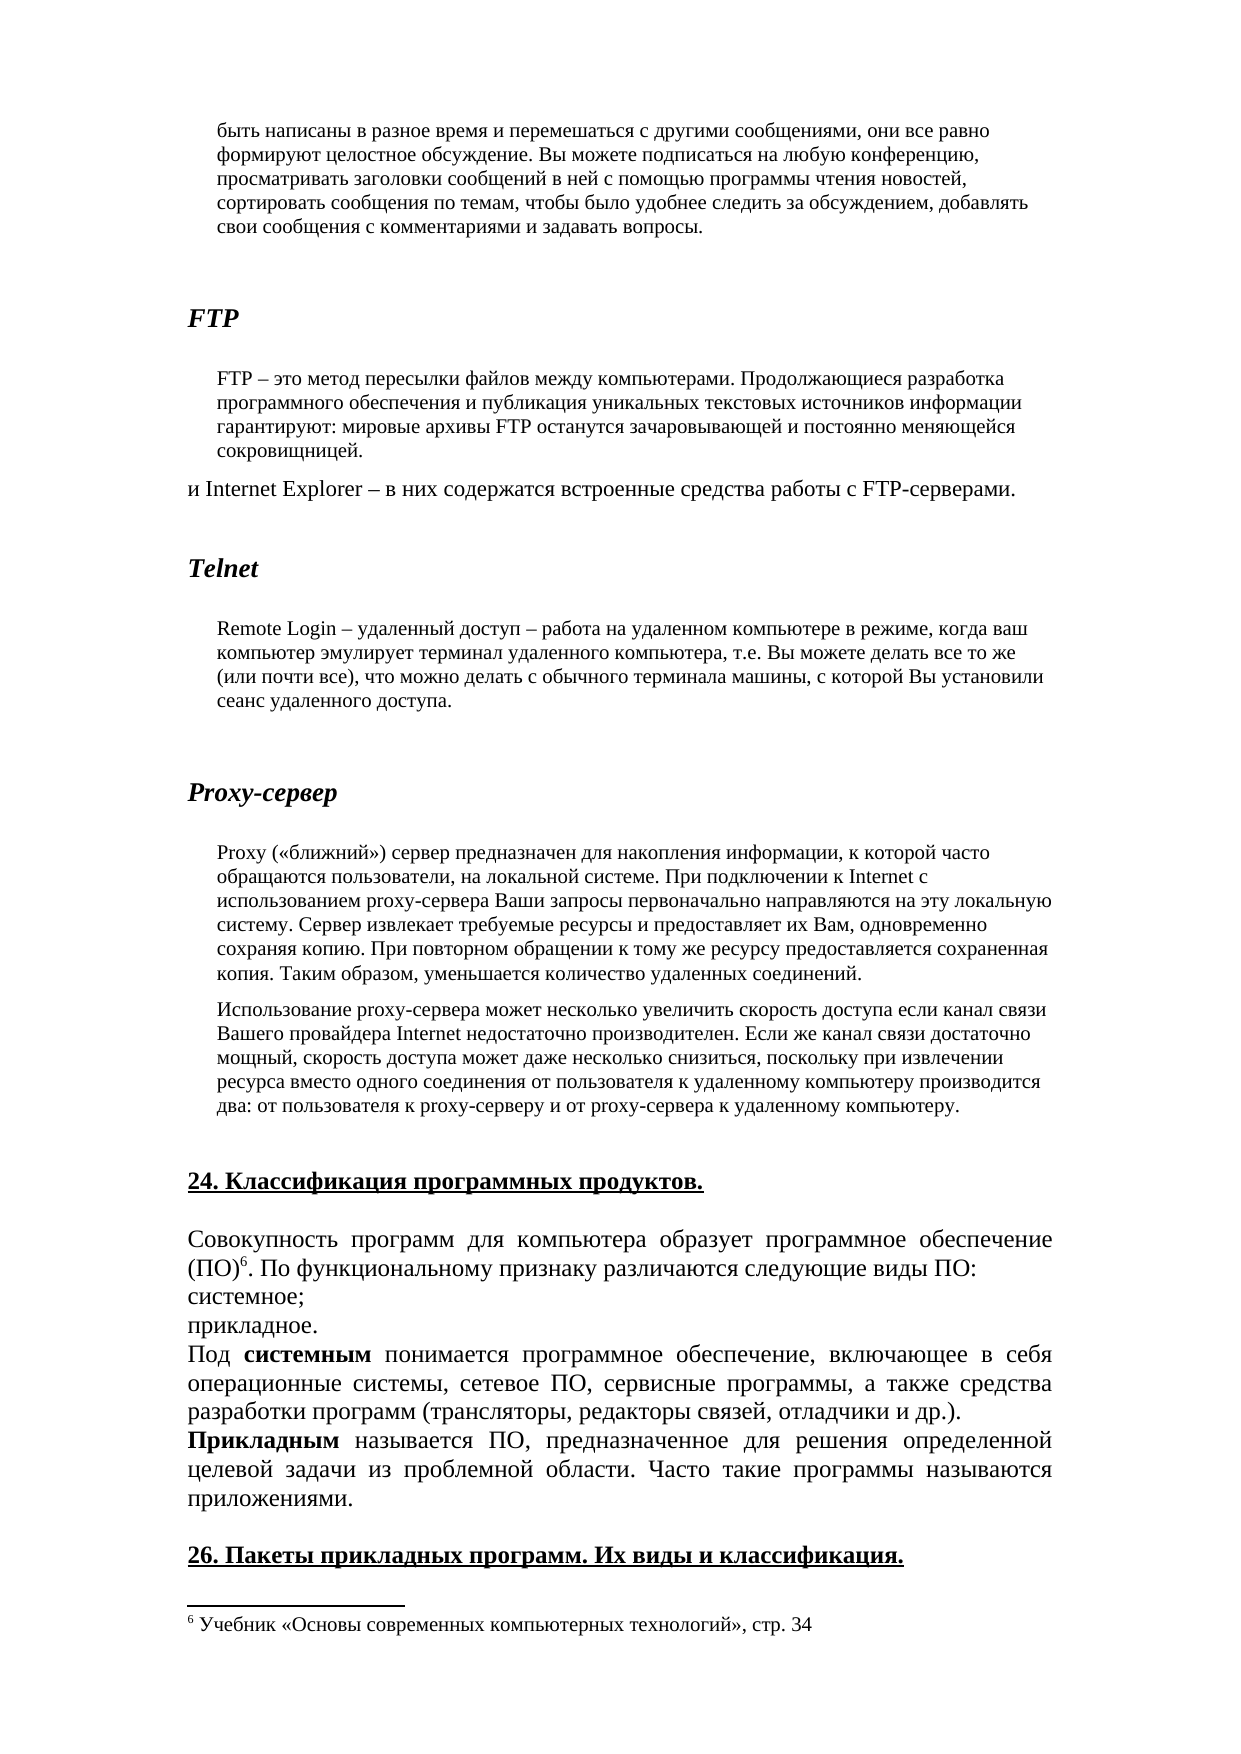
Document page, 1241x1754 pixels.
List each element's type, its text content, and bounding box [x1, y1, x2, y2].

subtitle Telnet [187, 552, 1053, 584]
text прикладное. [187, 1310, 1053, 1339]
text 26. Пакеты прикладных программ. Их виды и классификация. [187, 1540, 1053, 1569]
text 24. Классификация программных продуктов. [187, 1166, 1053, 1195]
text Совокупность программ для компьютера образует программное обеспечение (ПО). По функциональному признаку различаются следующие виды ПО: [187, 1224, 1053, 1281]
text Proxy («ближний») сервер предназначен для накопления информации, к которой часто обращаются пользователи, на локальной системе. При подключении к Internet с использованием proxy-сервера Ваши запросы первоначально направляются на эту локальную систему. Сервер извлекает требуемые ресурсы и предоставляет их Вам, одновременно сохраняя копию. При повторном обращении к тому же ресурсу предоставляется сохраненная копия. Таким образом, уменьшается количество удаленных соединений. [217, 840, 1053, 984]
subtitle Proxy-сервер [187, 776, 1053, 807]
text системное; [187, 1281, 1053, 1310]
text Использование proxy-сервера может несколько увеличить скорость доступа если канал связи Вашего провайдера Internet недостаточно производителен. Если же канал связи достаточно мощный, скорость доступа может даже несколько снизиться, поскольку при извлечении ресурса вместо одного соединения от пользователя к удаленному компьютеру производится два: от пользователя к proxy-серверу и от proxy-сервера к удаленному компьютеру. [217, 997, 1053, 1117]
text и Internet Explorer – в них содержатся встроенные средства работы с FTP-серверами. [187, 475, 1053, 501]
text Под системным понимается программное обеспечение, включающее в себя операционные системы, сетевое ПО, сервисные программы, а также средства разработки программ (трансляторы, редакторы связей, отладчики и др.). [187, 1339, 1053, 1425]
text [217, 118, 1053, 238]
text FTP – это метод пересылки файлов между компьютерами. Продолжающиеся разработка программного обеспечения и публикация уникальных текстовых источников информации гарантируют: мировые архивы FTP останутся зачаровывающей и постоянно меняющейся сокровищницей. [217, 366, 1053, 462]
text Прикладным называется ПО, предназначенное для решения определенной целевой задачи из проблемной области. Часто такие программы называются приложениями. [187, 1425, 1053, 1511]
text Remote Login – удаленный доступ – работа на удаленном компьютере в режиме, когда ваш компьютер эмулирует терминал удаленного компьютера, т.е. Вы можете делать все то же (или почти все), что можно делать с обычного терминала машины, с которой Вы установили сеанс удаленного доступа. [217, 616, 1053, 712]
subtitle FTP [187, 302, 1053, 333]
